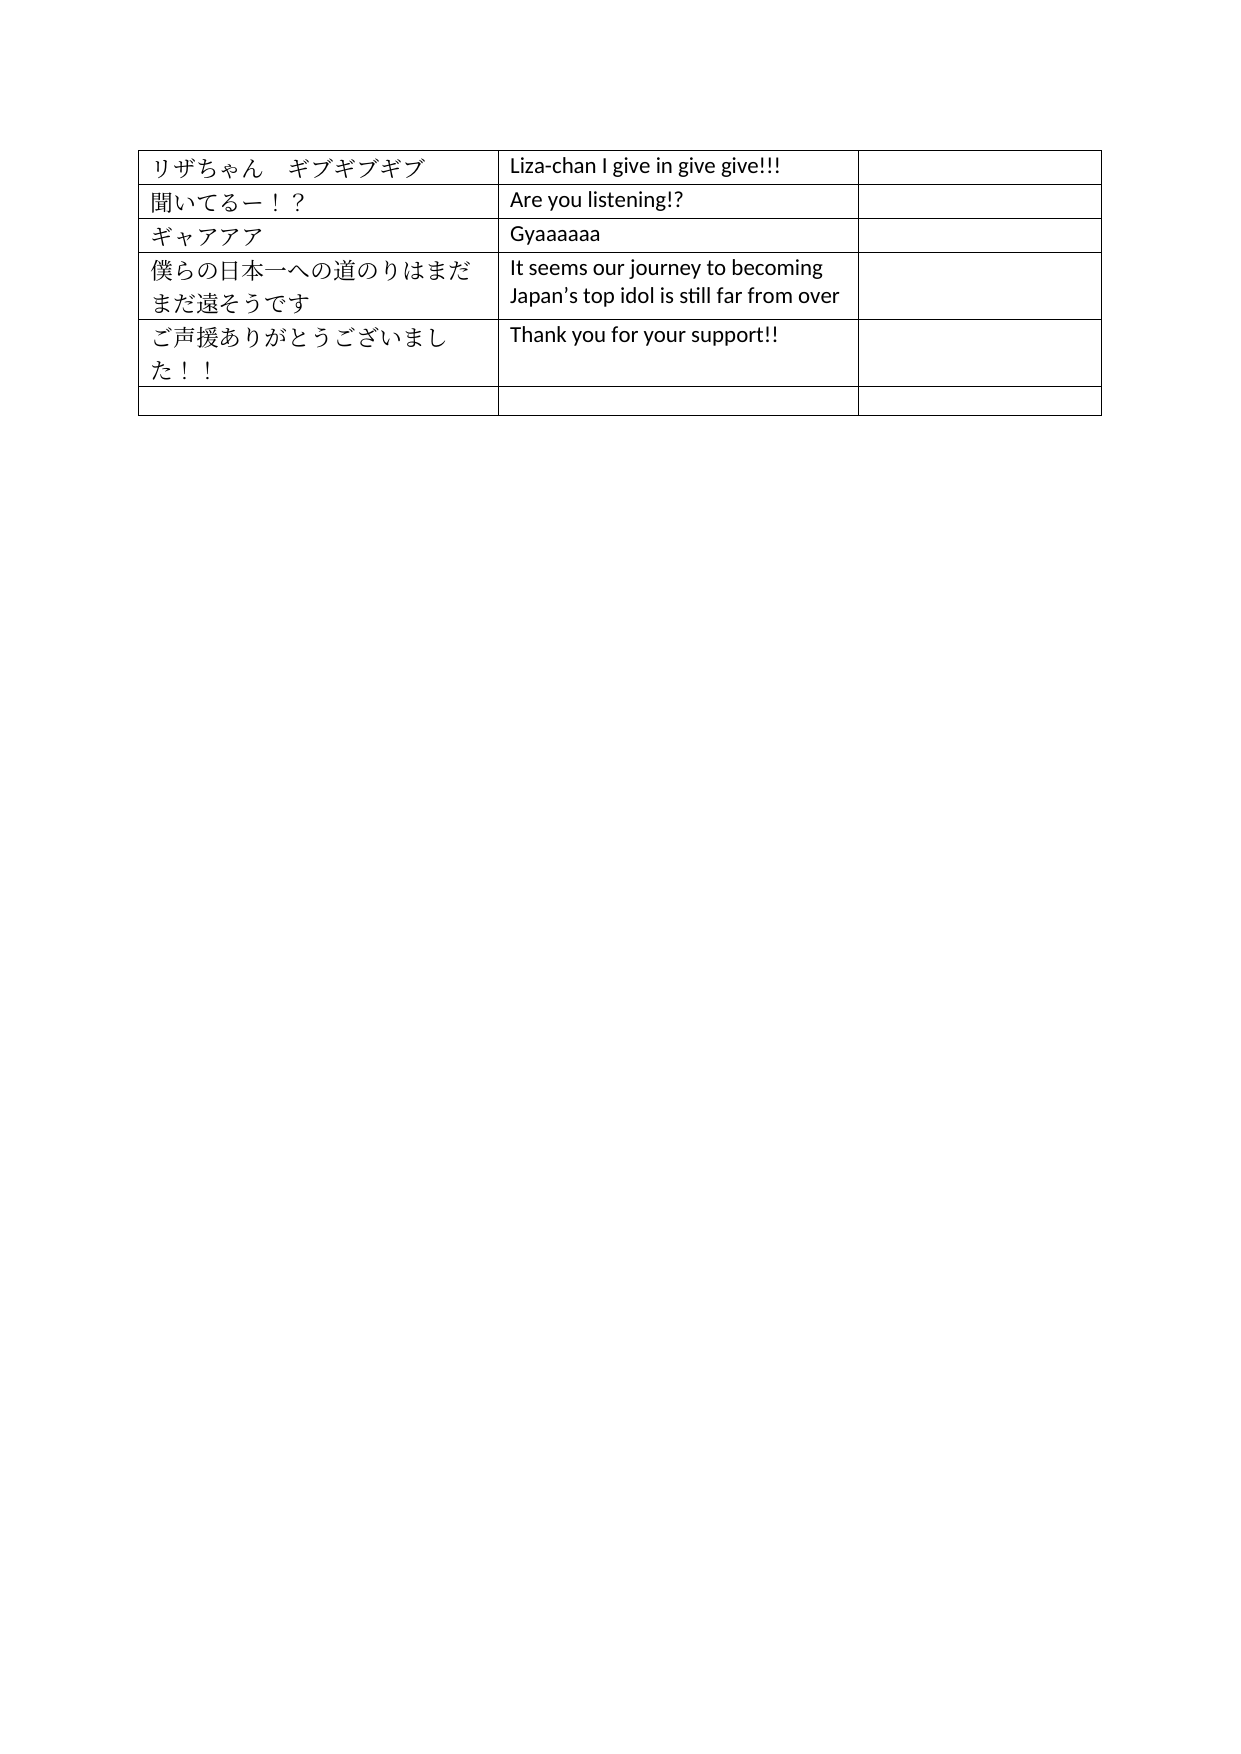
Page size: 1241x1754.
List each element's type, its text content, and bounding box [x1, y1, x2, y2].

table_cell [859, 320, 1101, 386]
table_cell It seems our journey to becoming Japan’s top idol is still far from over [499, 253, 858, 319]
table_cell [859, 387, 1101, 415]
table_cell Are you listening!? [499, 185, 858, 218]
table_cell Thank you for your support!! [499, 320, 858, 386]
table_cell ご声援ありがとうございました！！ [139, 320, 498, 386]
table_cell [139, 387, 498, 415]
table_cell 僕らの日本一への道のりはまだまだ遠そうです [139, 253, 498, 319]
table_cell リザちゃん ギブギブギブ [139, 151, 498, 184]
table_cell [859, 253, 1101, 319]
table_cell [859, 185, 1101, 218]
table_cell ギャアアア [139, 219, 498, 252]
table_cell Liza-chan I give in give give!!! [499, 151, 858, 184]
table_cell Gyaaaaaa [499, 219, 858, 252]
table_cell [859, 151, 1101, 184]
table_cell 聞いてるー！？ [139, 185, 498, 218]
table_cell [859, 219, 1101, 252]
table_cell [499, 387, 858, 415]
